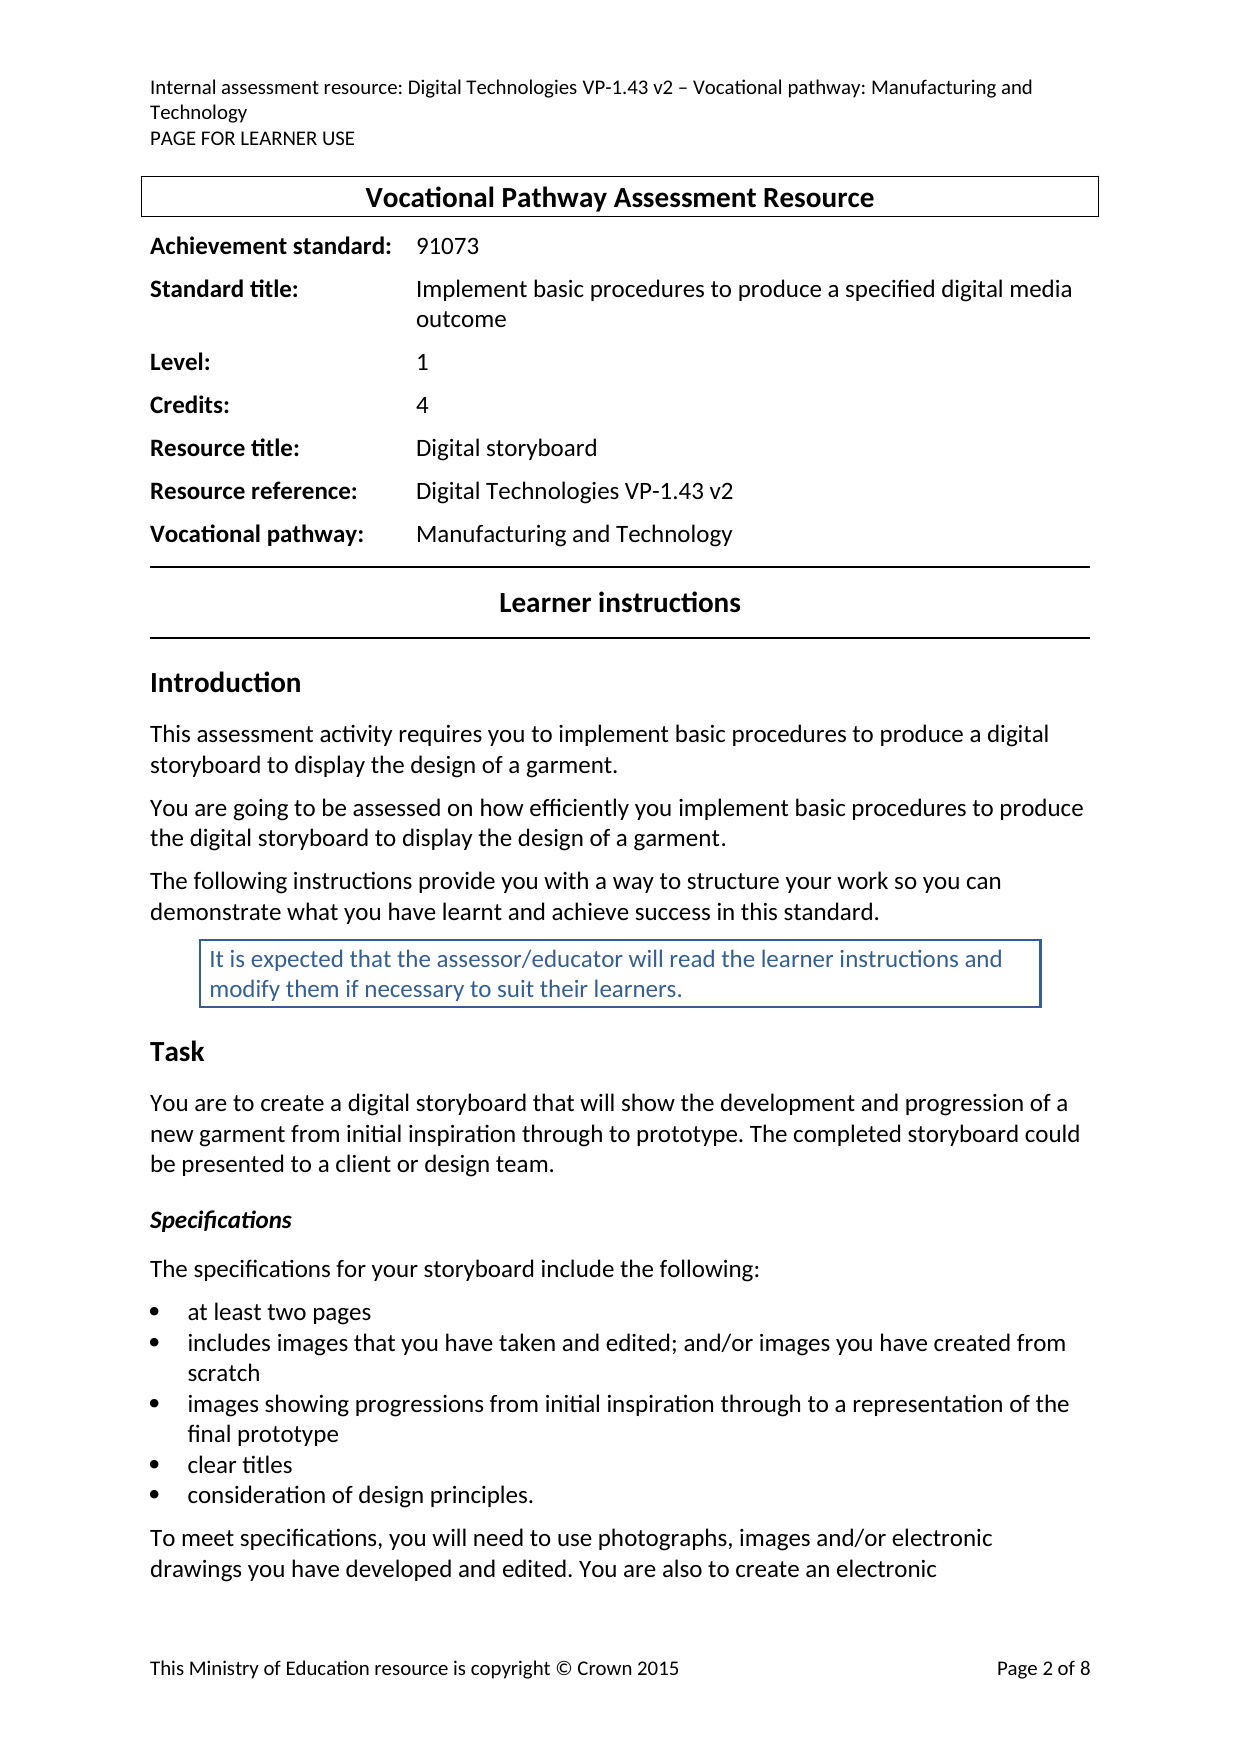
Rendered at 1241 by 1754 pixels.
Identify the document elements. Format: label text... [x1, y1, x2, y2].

subtitle Introduction [150, 664, 1090, 699]
text Resource reference: Digital Technologies VP-1.43 v2 [150, 476, 1090, 506]
text Achievement standard: 91073 [150, 230, 1090, 260]
text You are to create a digital storyboard that will show the development and progression of a new garment from initial inspiration through to prototype. The completed storyboard could be presented to a client or design team. [150, 1088, 1090, 1179]
subtitle Vocational Pathway Assessment Resource [142, 177, 1098, 216]
subtitle Specifications [150, 1204, 1090, 1235]
text The specifications for your storyboard include the following: [150, 1253, 1090, 1284]
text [150, 1523, 1090, 1584]
text Learner instructions [150, 568, 1090, 637]
text at least two pages [150, 1296, 1090, 1327]
text This assessment activity requires you to implement basic procedures to produce a digital storyboard to display the design of a garment. [150, 718, 1090, 779]
text includes images that you have taken and edited; and/or images you have created from scratch [150, 1327, 1090, 1388]
text Vocational pathway: Manufacturing and Technology [150, 518, 1090, 549]
text It is expected that the assessor/educator will read the learner instructions and modify them if necessary to suit their learners. [201, 941, 1039, 1006]
text Resource title: Digital storyboard [150, 432, 1090, 463]
text Level: 1 [150, 346, 1090, 377]
text You are going to be assessed on how efficiently you implement basic procedures to produce the digital storyboard to display the design of a garment. [150, 792, 1090, 853]
text clear titles [150, 1449, 1090, 1479]
text images showing progressions from initial inspiration through to a representation of the final prototype [150, 1388, 1090, 1449]
text The following instructions provide you with a way to structure your work so you can demonstrate what you have learnt and achieve success in this standard. [150, 865, 1090, 926]
text consideration of design principles. [150, 1479, 1090, 1510]
subtitle Task [150, 1033, 1090, 1069]
text Credits: 4 [150, 389, 1090, 420]
text Standard title: Implement basic procedures to produce a specified digital media outcome [150, 273, 1090, 334]
